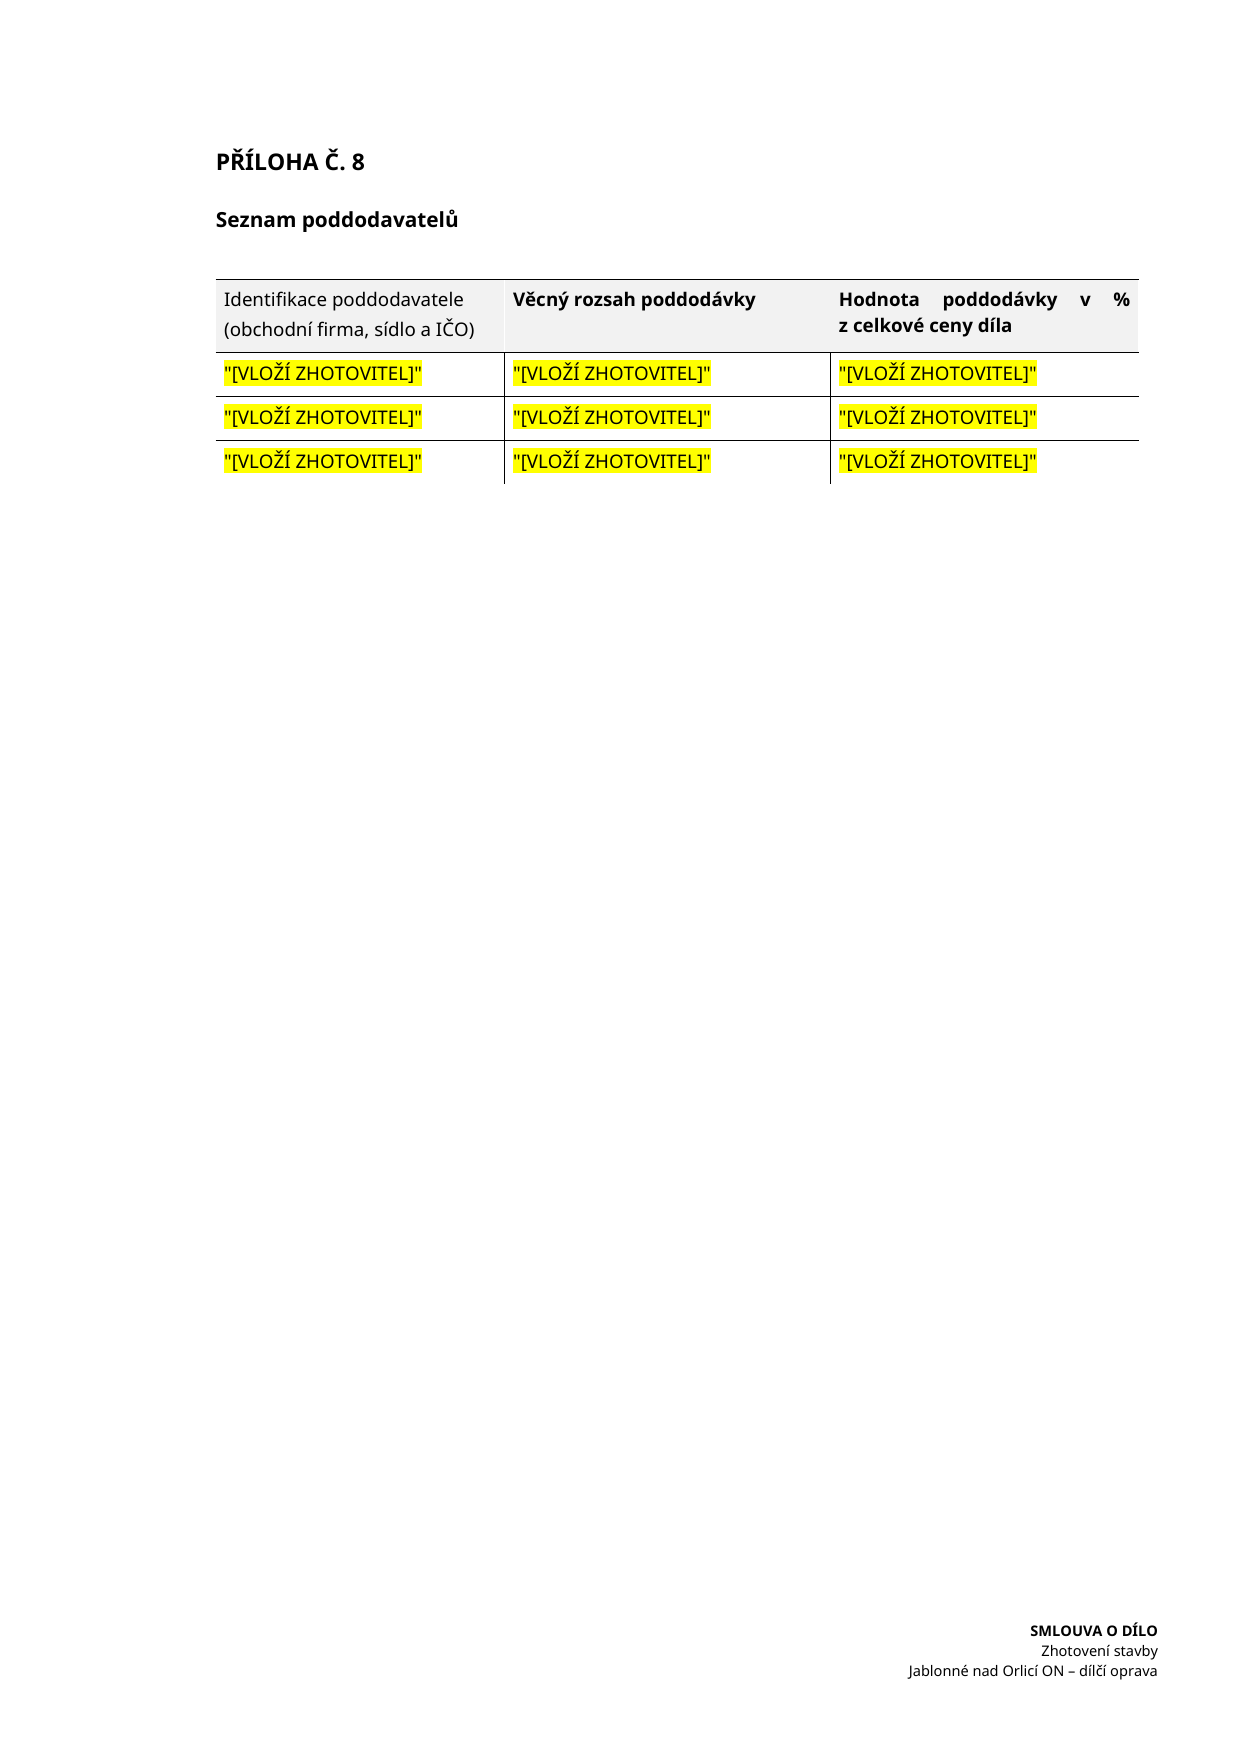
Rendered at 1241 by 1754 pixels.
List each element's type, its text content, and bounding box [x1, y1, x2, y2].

text Příloha č. 8 [216, 146, 1122, 177]
table_cell "[VLOŽÍ ZHOTOVITEL]" [216, 353, 504, 396]
table_cell "[VLOŽÍ ZHOTOVITEL]" [505, 441, 830, 483]
table_header Hodnota poddodávky v % z celkové ceny díla [831, 280, 1138, 352]
table_cell "[VLOŽÍ ZHOTOVITEL]" [831, 353, 1138, 396]
text Seznam poddodavatelů [216, 205, 1122, 233]
table_header Věcný rozsah poddodávky [505, 280, 831, 352]
table_cell "[VLOŽÍ ZHOTOVITEL]" [831, 441, 1138, 483]
table_cell "[VLOŽÍ ZHOTOVITEL]" [216, 441, 504, 483]
table_cell "[VLOŽÍ ZHOTOVITEL]" [505, 397, 830, 440]
table_cell "[VLOŽÍ ZHOTOVITEL]" [505, 353, 830, 396]
table_cell "[VLOŽÍ ZHOTOVITEL]" [216, 397, 504, 440]
table_cell "[VLOŽÍ ZHOTOVITEL]" [831, 397, 1138, 440]
table_header Identifikace poddodavatele (obchodní firma, sídlo a IČO) [216, 280, 504, 352]
